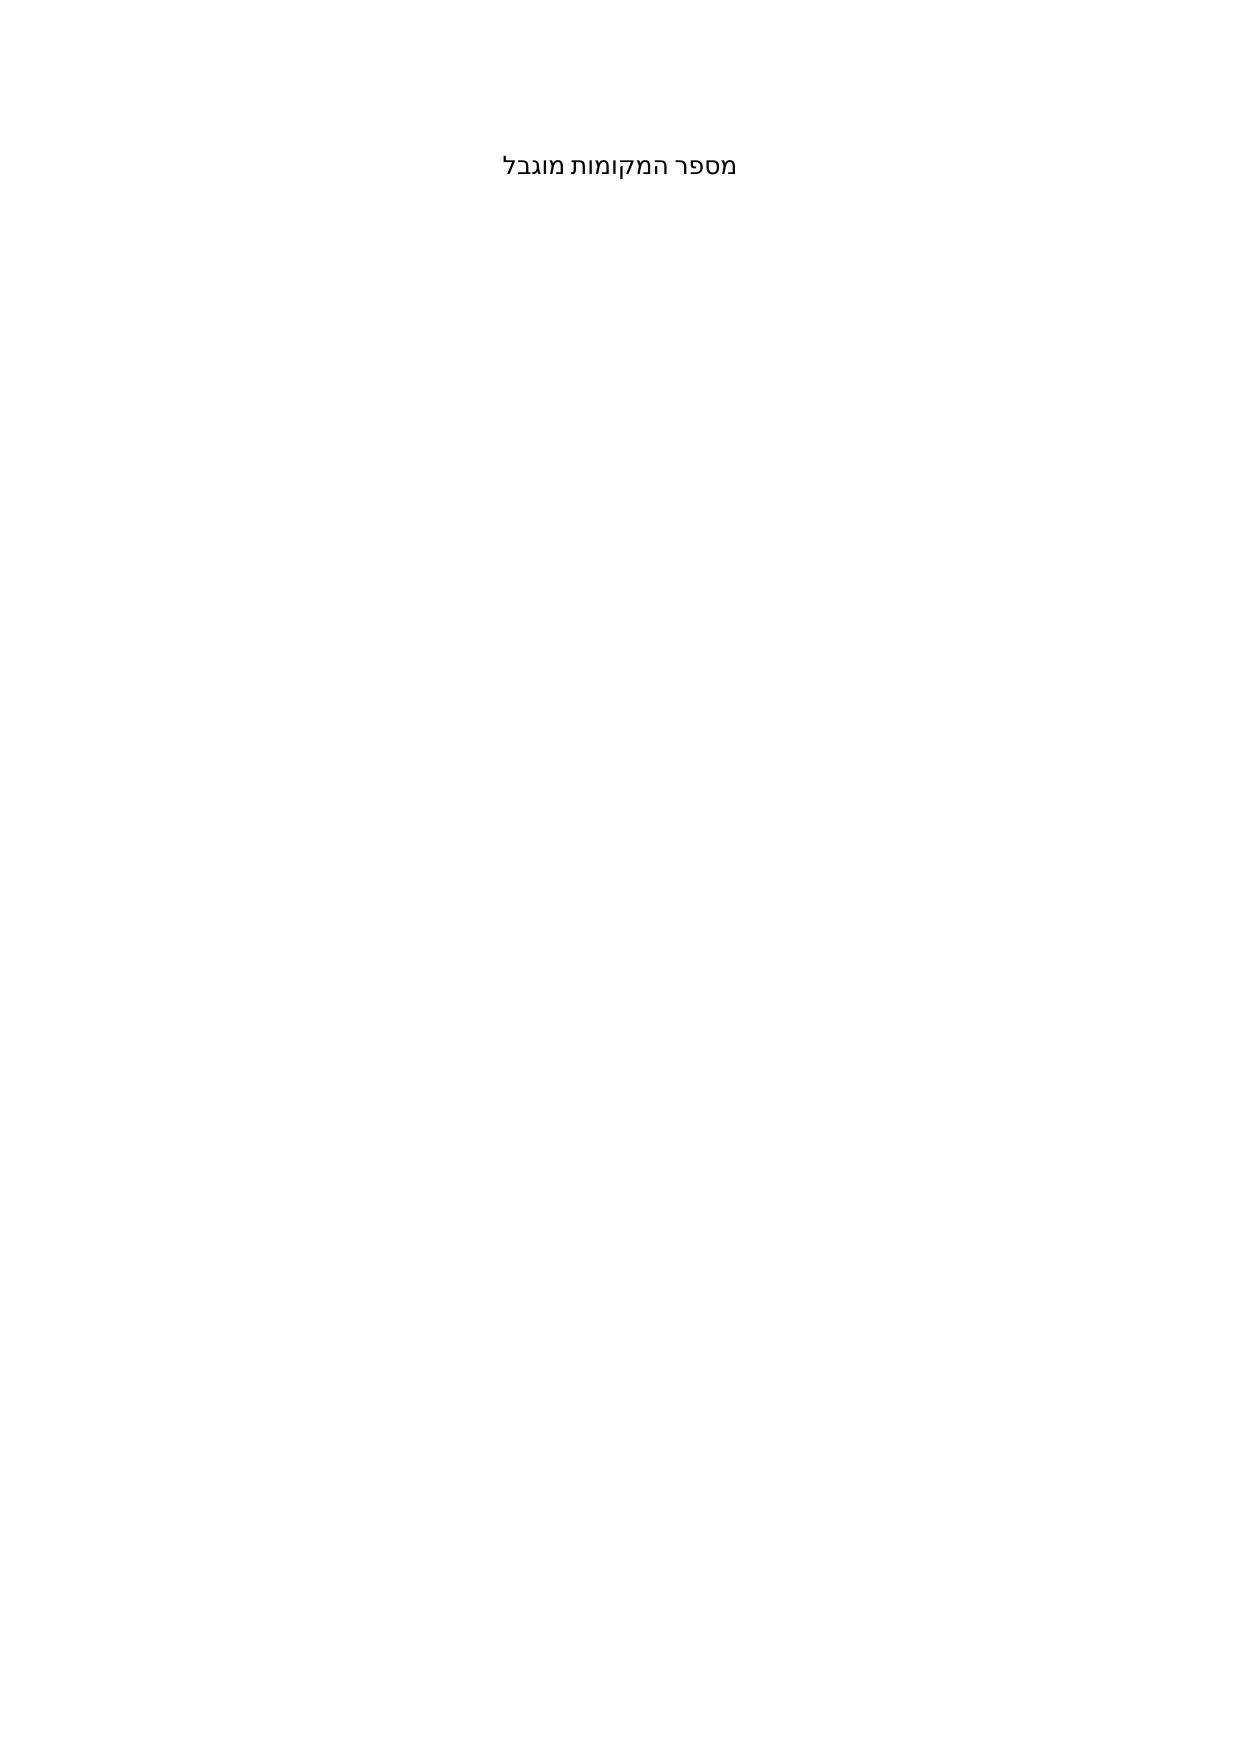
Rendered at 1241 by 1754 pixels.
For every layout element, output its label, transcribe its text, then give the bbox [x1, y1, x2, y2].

text מספר המקומות מוגבל [187, 150, 1053, 181]
